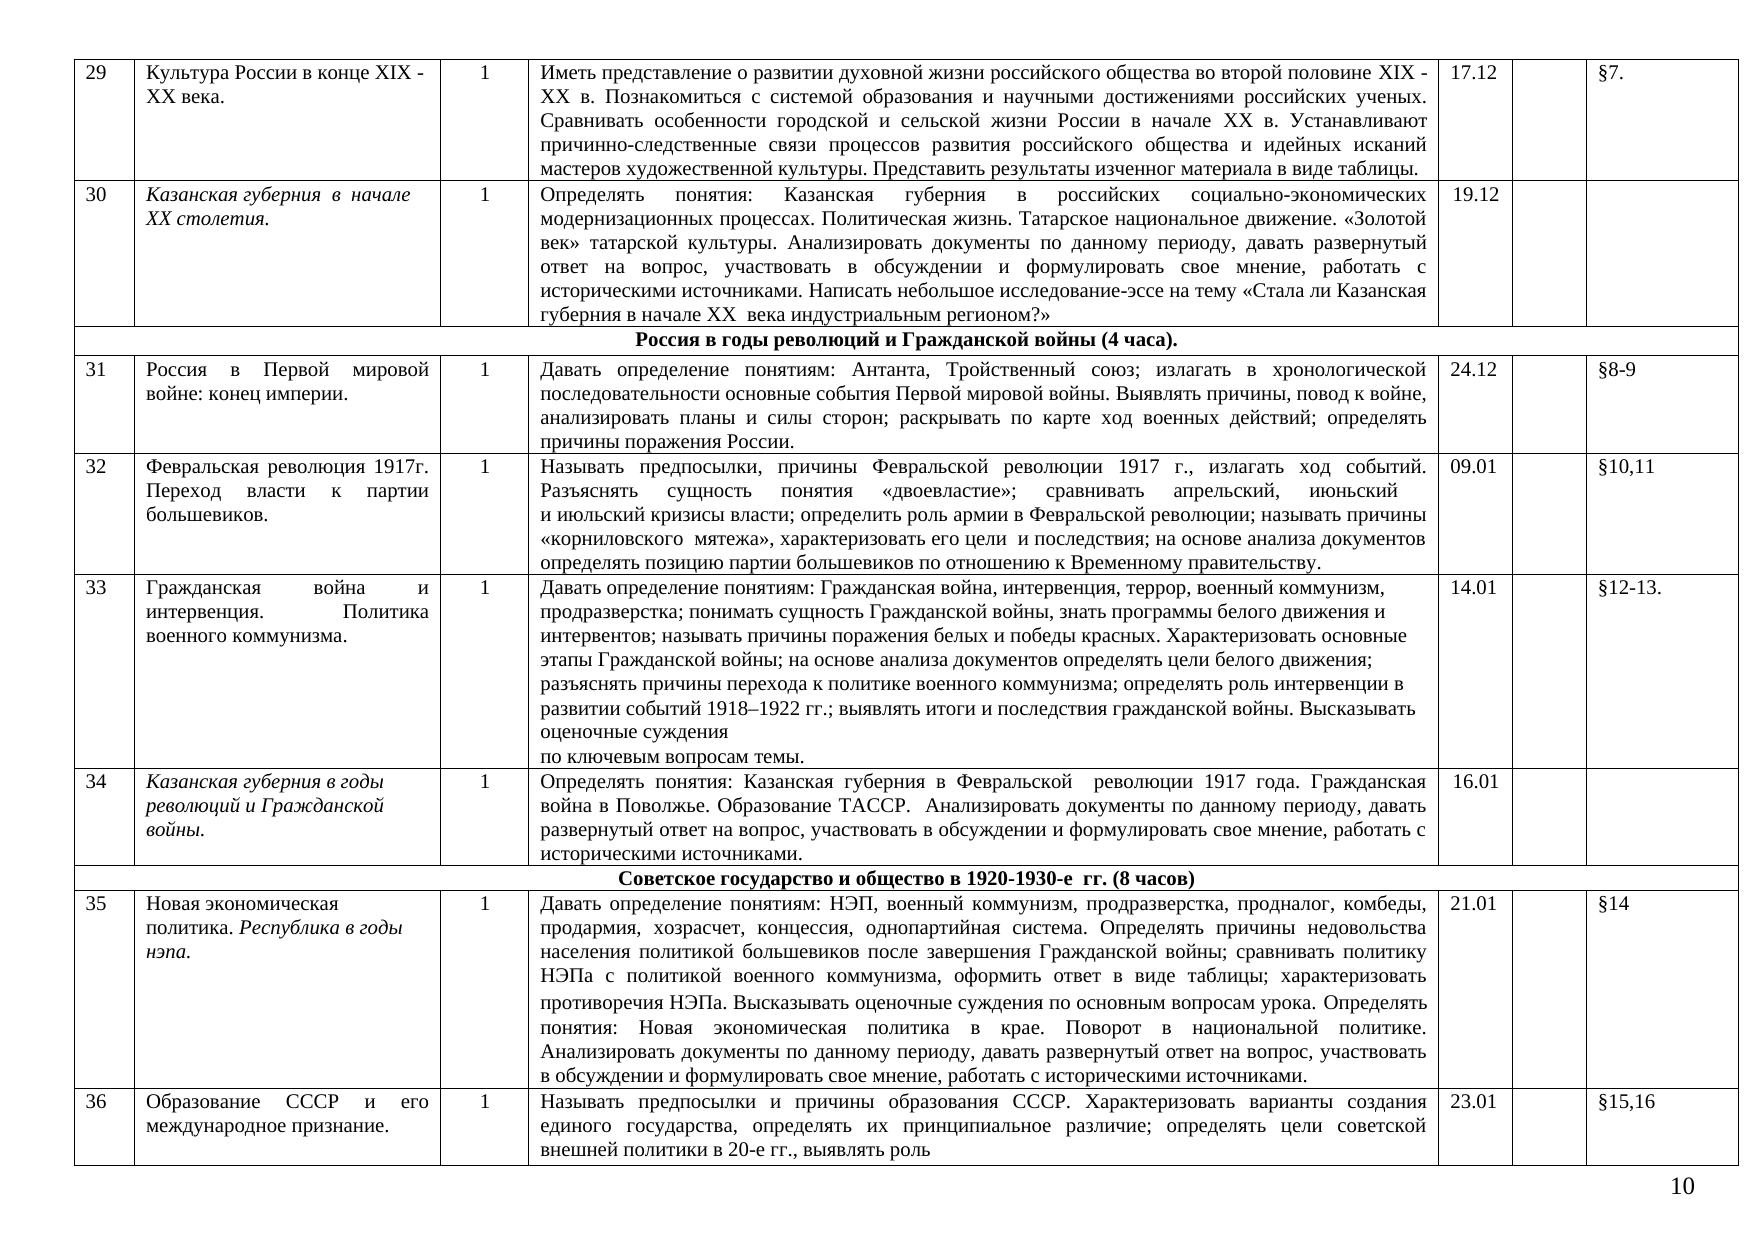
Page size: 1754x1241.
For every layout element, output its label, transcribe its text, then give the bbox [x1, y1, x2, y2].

table_cell §7. [1587, 60, 1738, 180]
table_cell 21.01 [1439, 891, 1512, 1087]
table_cell [1587, 181, 1738, 326]
table_cell 35 [75, 891, 134, 1087]
table_cell [1513, 575, 1586, 768]
table_cell 31 [75, 356, 134, 453]
table_cell 1 [441, 891, 528, 1087]
table_cell Февральская революция 1917г. Переход власти к партии большевиков. [135, 454, 440, 574]
table_cell [1513, 769, 1586, 865]
table_cell Определять понятия: Казанская губерния в Февральской революции 1917 года. Гражданская война в Поволжье. Образование ТАССР. Анализировать документы по данному периоду, давать развернутый ответ на вопрос, участвовать в обсуждении и формулировать свое мнение, работать с историческими источниками. [529, 769, 1438, 865]
table_cell 19.12 [1439, 181, 1512, 326]
table_cell Советское государство и общество в 1920-1930-е гг. (8 часов) [75, 866, 1738, 890]
table_cell 16.01 [1439, 769, 1512, 865]
table_cell §15,16 [1587, 1089, 1738, 1165]
table_cell Давать определение понятиям: Гражданская война, интервенция, террор, военный коммунизм, продразверстка; понимать сущность Гражданской войны, знать программы белого движения и интервентов; называть причины поражения белых и победы красных. Характеризовать основные этапы Гражданской войны; на основе анализа документов определять цели белого движения; разъяснять причины перехода к политике военного коммунизма; определять роль интервенции в развитии событий 1918–1922 гг.; выявлять итоги и последствия гражданской войны. Высказывать оценочные суждения по ключевым вопросам темы. [529, 575, 1438, 768]
table_cell 29 [75, 60, 134, 180]
table_cell Казанская губерния в начале XX столетия. [135, 181, 440, 326]
table_cell [1513, 891, 1586, 1087]
table_cell §8-9 [1587, 356, 1738, 453]
table_cell [1513, 181, 1586, 326]
table_cell Иметь представление о развитии духовной жизни российского общества во второй половине XIX - XX в. Познакомиться с системой образования и научными достижениями российских ученых. Сравнивать особенности городской и сельской жизни России в начале XX в. Устанавливают причинно-следственные связи процессов развития российского общества и идейных исканий мастеров художественной культуры. Представить результаты изченног материала в виде таблицы. [529, 60, 1438, 180]
table_cell [1513, 454, 1586, 574]
table_cell Называть предпосылки, причины Февральской революции 1917 г., излагать ход событий. Разъяснять сущность понятия «двоевластие»; сравнивать апрельский, июньский и июльский кризисы власти; определить роль армии в Февральской революции; называть причины «корниловского мятежа», характеризовать его цели и последствия; на основе анализа документов определять позицию партии большевиков по отношению к Временному правительству. [529, 454, 1438, 574]
table_cell Гражданская война и интервенция. Политика военного коммунизма. [135, 575, 440, 768]
table_cell 1 [441, 575, 528, 768]
table_cell 34 [75, 769, 134, 865]
table_cell 33 [75, 575, 134, 768]
table_cell [1513, 60, 1586, 180]
table_cell 30 [75, 181, 134, 326]
table_cell [1587, 769, 1738, 865]
table_cell 14.01 [1439, 575, 1512, 768]
table_cell Россия в годы революций и Гражданской войны (4 часа). [75, 327, 1738, 355]
table_cell 09.01 [1439, 454, 1512, 574]
table_cell [1513, 1089, 1586, 1165]
table_cell 1 [441, 454, 528, 574]
table_cell §12-13. [1587, 575, 1738, 768]
table_cell [1513, 356, 1586, 453]
table_cell 1 [441, 769, 528, 865]
table_cell Давать определение понятиям: НЭП, военный коммунизм, продразверстка, продналог, комбеды, продармия, хозрасчет, концессия, однопартийная система. Определять причины недовольства населения политикой большевиков после завершения Гражданской войны; сравнивать политику НЭПа с политикой военного коммунизма, оформить ответ в виде таблицы; характеризовать противоречия НЭПа. Высказывать оценочные суждения по основным вопросам урока. Определять понятия: Новая экономическая политика в крае. Поворот в национальной политике. Анализировать документы по данному периоду, давать развернутый ответ на вопрос, участвовать в обсуждении и формулировать свое мнение, работать с историческими источниками. [529, 891, 1438, 1087]
table_cell 1 [441, 181, 528, 326]
table_cell 23.01 [1439, 1089, 1512, 1165]
table_cell 36 [75, 1089, 134, 1165]
table_cell 17.12 [1439, 60, 1512, 180]
table_cell Новая экономическая политика. Республика в годы нэпа. [135, 891, 440, 1087]
table_cell Давать определение понятиям: Антанта, Тройственный союз; излагать в хронологической последовательности основные события Первой мировой войны. Выявлять причины, повод к войне, анализировать планы и силы сторон; раскрывать по карте ход военных действий; определять причины поражения России. [529, 356, 1438, 453]
table_cell Россия в Первой мировой войне: конец империи. [135, 356, 440, 453]
table_cell §10,11 [1587, 454, 1738, 574]
table_cell 32 [75, 454, 134, 574]
table_cell Культура России в конце XIX - XX века. [135, 60, 440, 180]
table_cell §14 [1587, 891, 1738, 1087]
table_cell Образование СССР и его международное признание. [135, 1089, 440, 1165]
table_cell 24.12 [1439, 356, 1512, 453]
table_cell Определять понятия: Казанская губерния в российских социально-экономических модернизационных процессах. Политическая жизнь. Татарское национальное движение. «Золотой век» татарской культуры. Анализировать документы по данному периоду, давать развернутый ответ на вопрос, участвовать в обсуждении и формулировать свое мнение, работать с историческими источниками. Написать небольшое исследование-эссе на тему «Стала ли Казанская губерния в начале XX века индустриальным регионом?» [529, 181, 1438, 326]
table_cell Казанская губерния в годы революций и Гражданской войны. [135, 769, 440, 865]
table_cell 1 [441, 356, 528, 453]
table_cell 1 [441, 1089, 528, 1165]
table_cell 1 [441, 60, 528, 180]
table_cell Называть предпосылки и причины образования СССР. Характеризовать варианты создания единого государства, определять их принципиальное различие; определять цели советской внешней политики в 20-е гг., выявлять роль [529, 1089, 1438, 1165]
